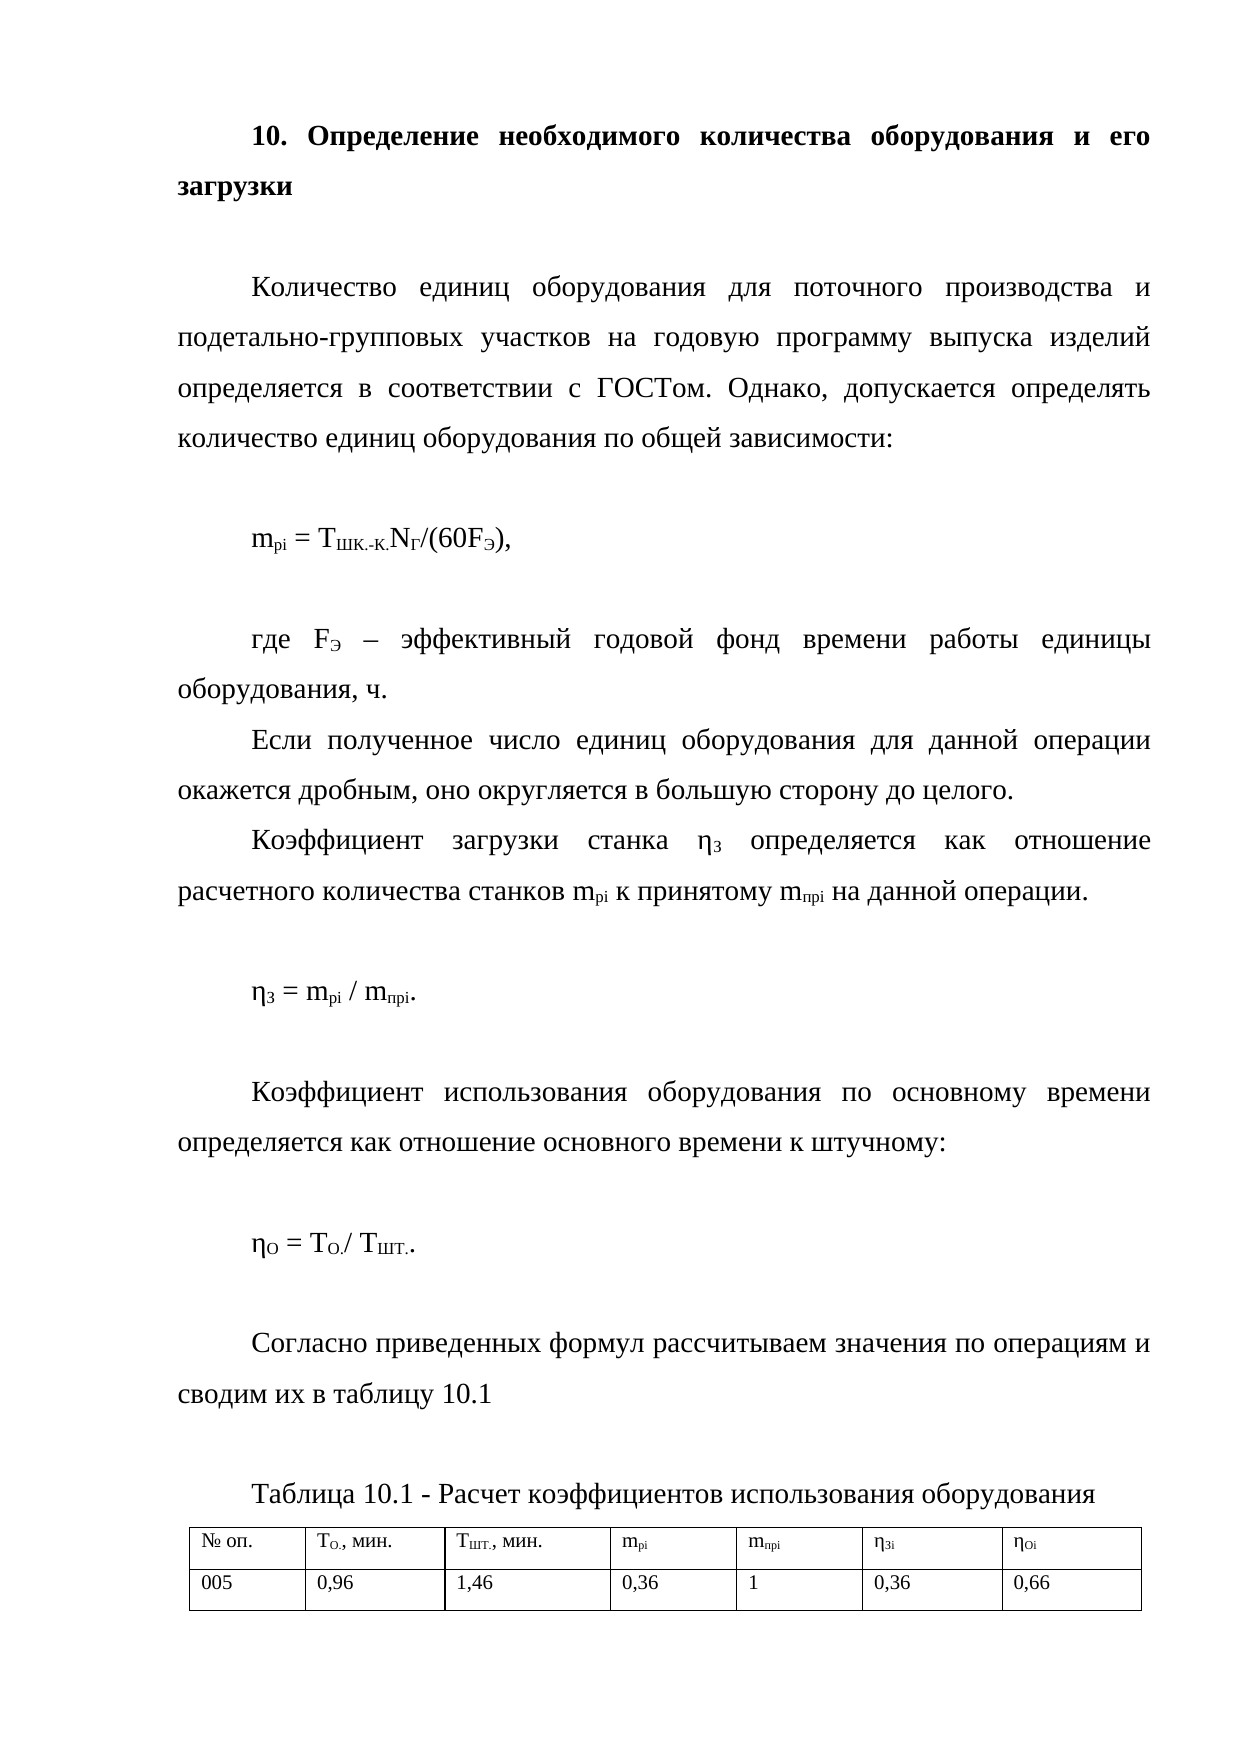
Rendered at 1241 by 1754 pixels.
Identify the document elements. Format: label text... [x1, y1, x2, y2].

table_header ηОi [1003, 1528, 1141, 1569]
text Коэффициент загрузки станка ηЗ определяется как отношение расчетного количества станков mрi к принятому mпрi на данной операции. [177, 822, 1152, 906]
table_cell 0,66 [1003, 1570, 1141, 1610]
table_cell 0,36 [611, 1570, 736, 1610]
table_cell 005 [190, 1570, 305, 1610]
text ηЗ = mрi / mпрi. [177, 973, 1152, 1007]
text Коэффициент использования оборудования по основному времени определяется как отношение основного времени к штучному: [177, 1074, 1152, 1158]
table_cell 0,36 [863, 1570, 1002, 1610]
text Количество единиц оборудования для поточного производства и подетально-групповых участков на годовую программу выпуска изделий определяется в соответствии с ГОСТом. Однако, допускается определять количество единиц оборудования по общей зависимости: [177, 269, 1152, 453]
table_header mпрi [737, 1528, 862, 1569]
table_header ТО., мин. [306, 1528, 444, 1569]
table_cell 1,46 [446, 1570, 610, 1610]
text Таблица 10.1 - Расчет коэффициентов использования оборудования [177, 1477, 1152, 1510]
text Если полученное число единиц оборудования для данной операции окажется дробным, оно округляется в большую сторону до целого. [177, 722, 1152, 806]
table_header ηЗi [863, 1528, 1002, 1569]
text mрi = ТШК.-К.NГ/(60FЭ), [177, 521, 1152, 554]
table_cell 0,96 [306, 1570, 444, 1610]
text ηО = ТО./ ТШТ.. [177, 1225, 1152, 1258]
text Согласно приведенных формул рассчитываем значения по операциям и сводим их в таблицу 10.1 [177, 1326, 1152, 1409]
table_cell 1 [737, 1570, 862, 1610]
table_header ТШТ., мин. [446, 1528, 610, 1569]
table_header mрi [611, 1528, 736, 1569]
text 10. Определение необходимого количества оборудования и его загрузки [177, 118, 1152, 202]
table_header № оп. [190, 1528, 305, 1569]
text где FЭ – эффективный годовой фонд времени работы единицы оборудования, ч. [177, 621, 1152, 705]
